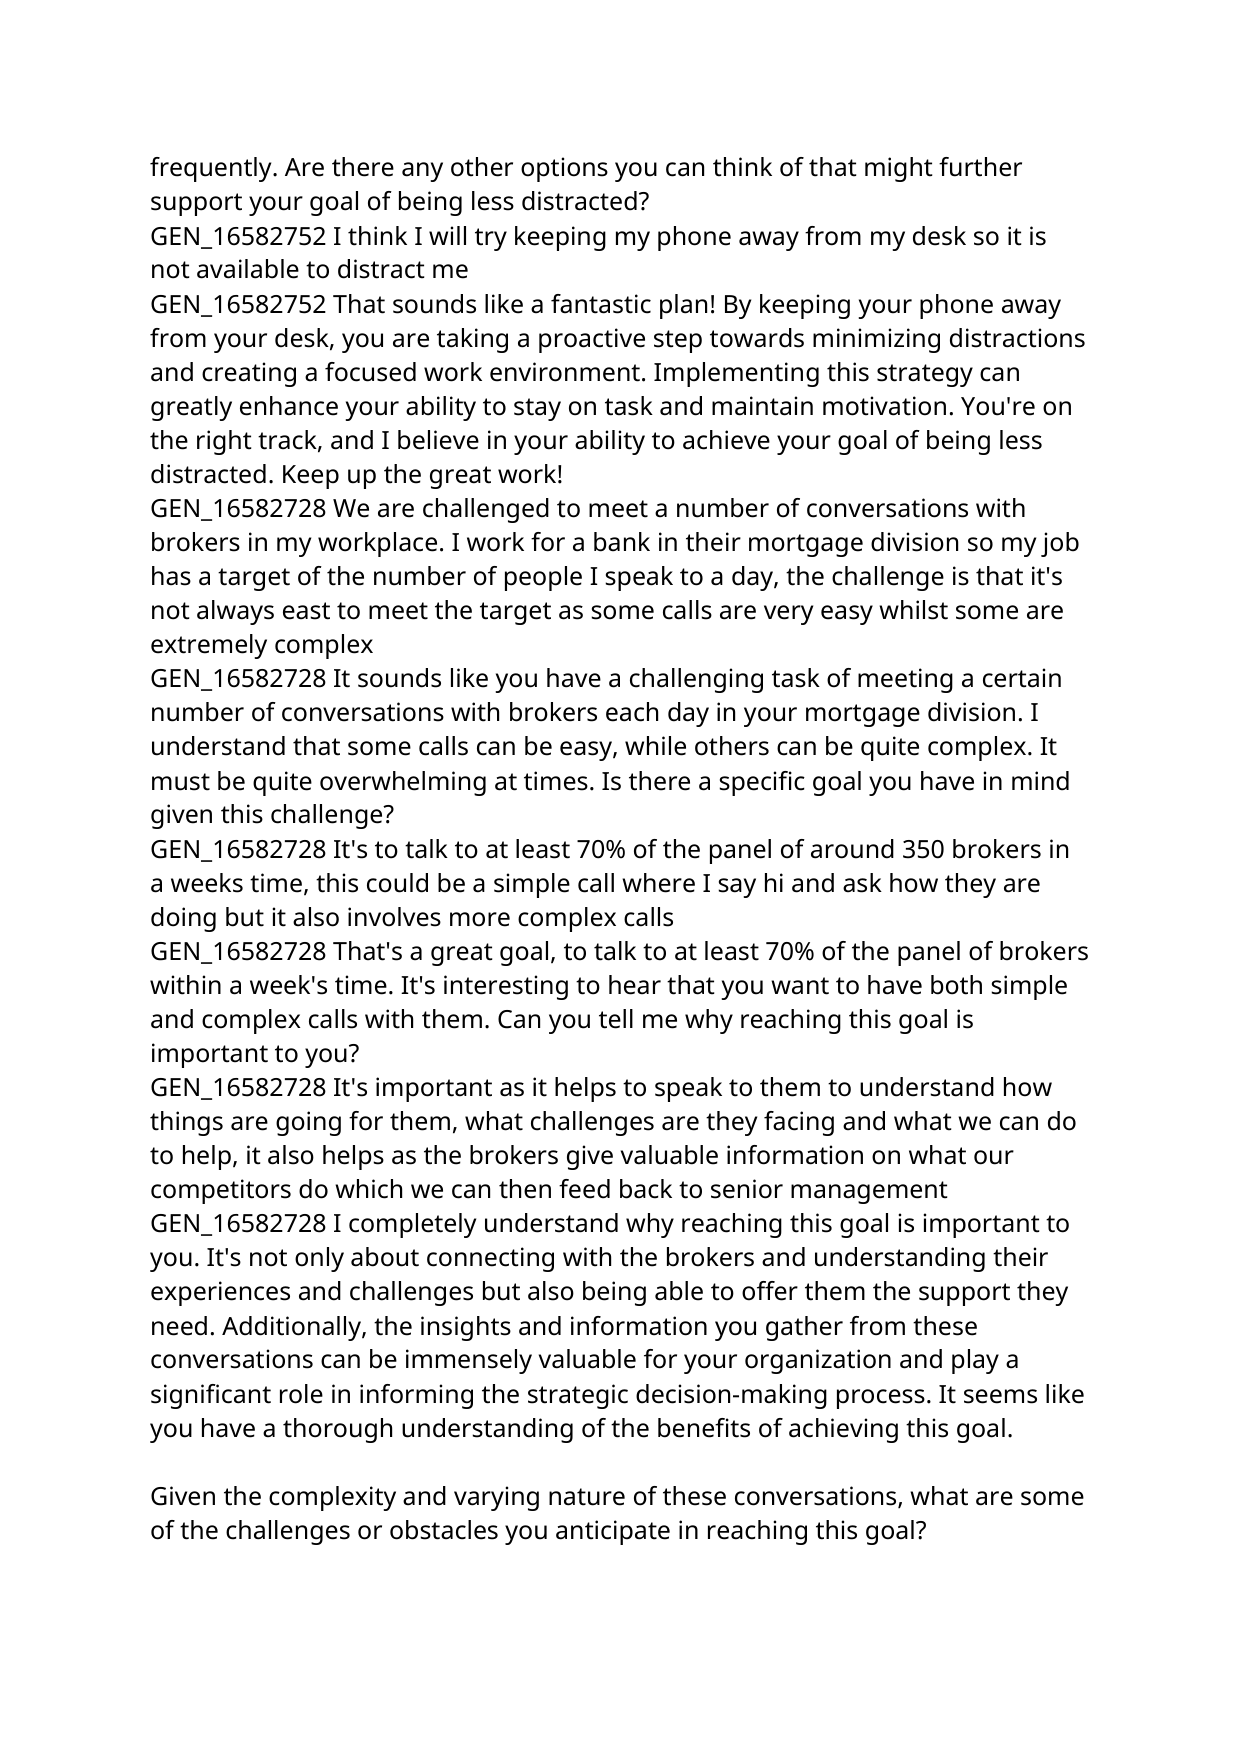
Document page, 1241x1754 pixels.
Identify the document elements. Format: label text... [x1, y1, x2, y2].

text GEN_16582728 I completely understand why reaching this goal is important to you. It's not only about connecting with the brokers and understanding their experiences and challenges but also being able to offer them the support they need. Additionally, the insights and information you gather from these conversations can be immensely valuable for your organization and play a significant role in informing the strategic decision-making process. It seems like you have a thorough understanding of the benefits of achieving this goal. [150, 1206, 1090, 1444]
text GEN_16582728 It sounds like you have a challenging task of meeting a certain number of conversations with brokers each day in your mortgage division. I understand that some calls can be easy, while others can be quite complex. It must be quite overwhelming at times. Is there a specific goal you have in mind given this challenge? [150, 661, 1090, 831]
text GEN_16582728 We are challenged to meet a number of conversations with brokers in my workplace. I work for a bank in their mortgage division so my job has a target of the number of people I speak to a day, the challenge is that it's not always east to meet the target as some calls are very easy whilst some are extremely complex [150, 491, 1090, 661]
text GEN_16582728 It's important as it helps to speak to them to understand how things are going for them, what challenges are they facing and what we can do to help, it also helps as the brokers give valuable information on what our competitors do which we can then feed back to senior management [150, 1070, 1090, 1206]
text GEN_16582752 That sounds like a fantastic plan! By keeping your phone away from your desk, you are taking a proactive step towards minimizing distractions and creating a focused work environment. Implementing this strategy can greatly enhance your ability to stay on task and maintain motivation. You're on the right track, and I believe in your ability to achieve your goal of being less distracted. Keep up the great work! [150, 286, 1090, 491]
text Given the complexity and varying nature of these conversations, what are some of the challenges or obstacles you anticipate in reaching this goal? [150, 1478, 1090, 1547]
text GEN_16582752 I think I will try keeping my phone away from my desk so it is not available to distract me [150, 218, 1090, 286]
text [150, 150, 1090, 218]
text GEN_16582728 It's to talk to at least 70% of the panel of around 350 brokers in a weeks time, this could be a simple call where I say hi and ask how they are doing but it also involves more complex calls [150, 831, 1090, 933]
text GEN_16582728 That's a great goal, to talk to at least 70% of the panel of brokers within a week's time. It's interesting to hear that you want to have both simple and complex calls with them. Can you tell me why reaching this goal is important to you? [150, 933, 1090, 1070]
